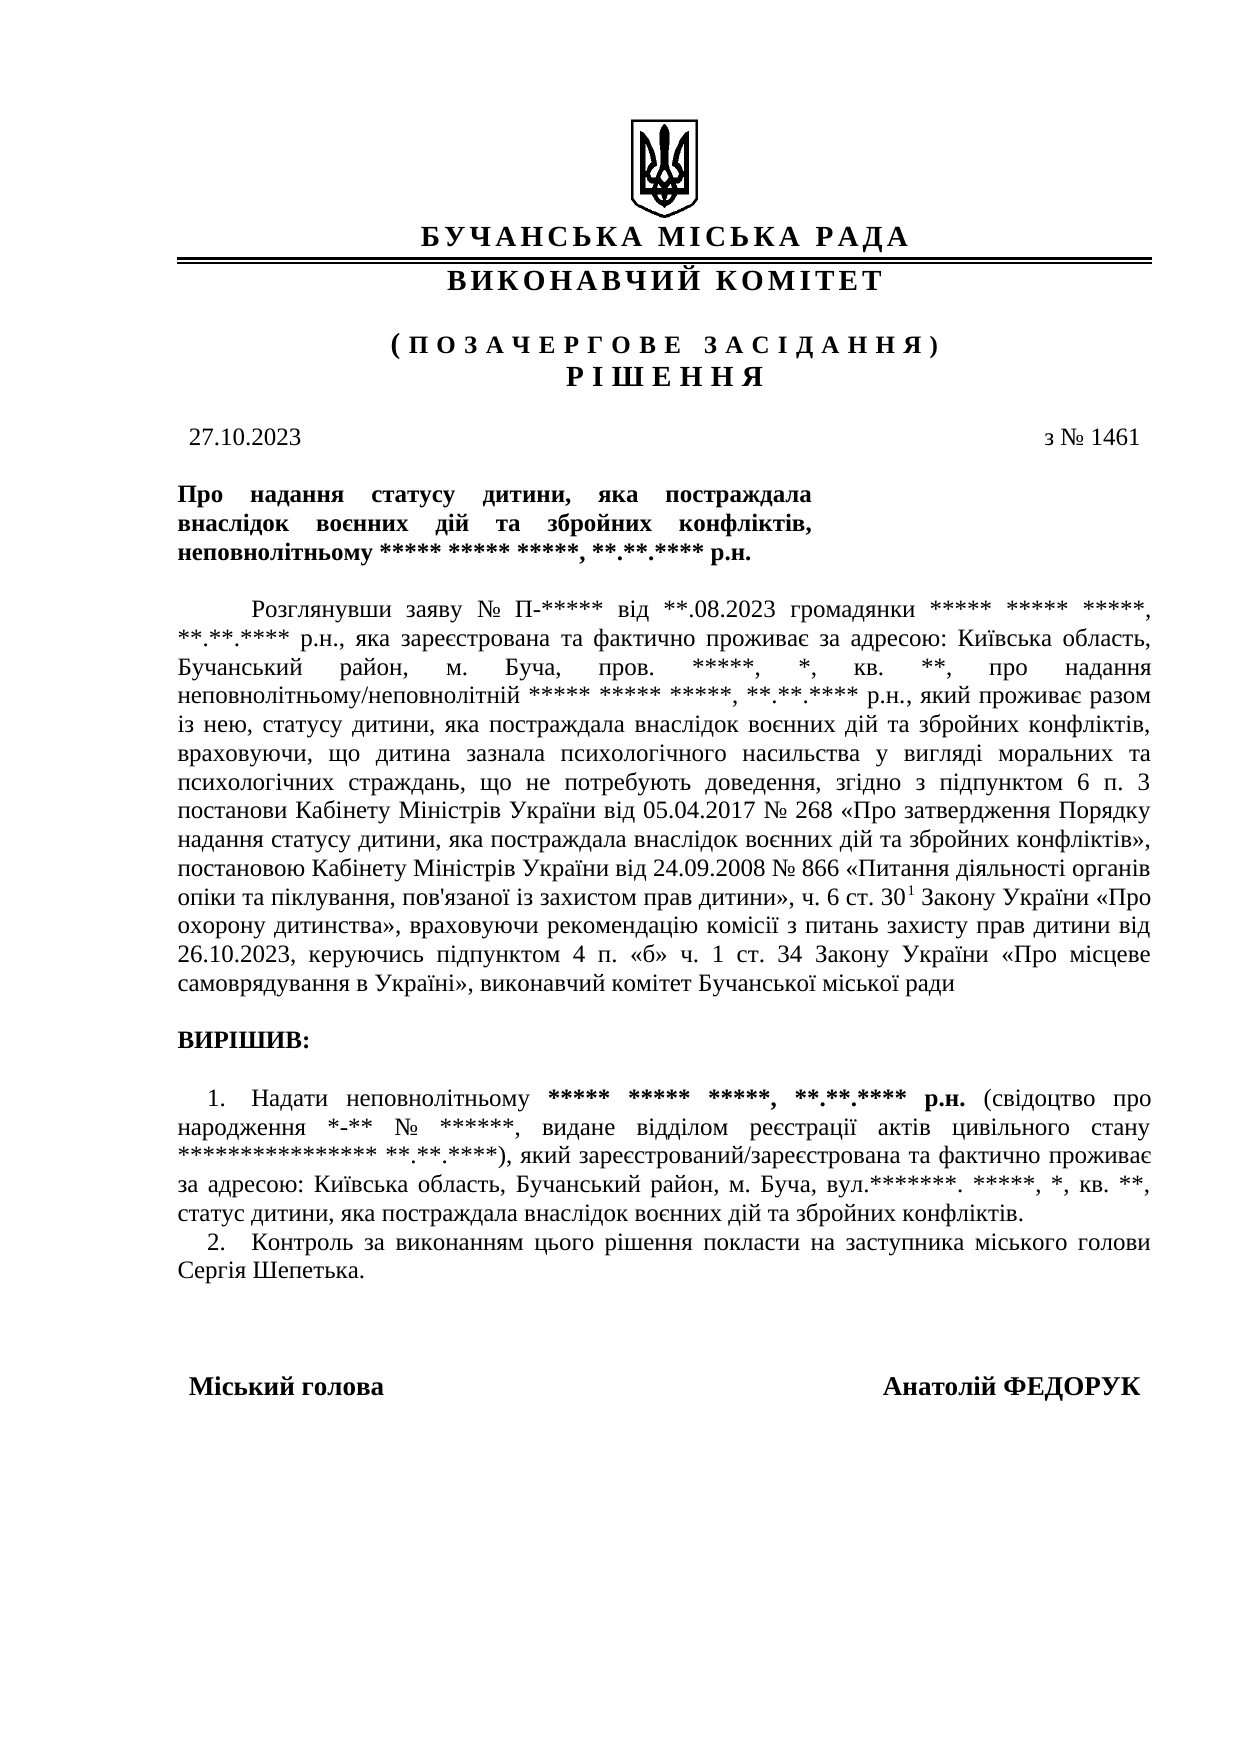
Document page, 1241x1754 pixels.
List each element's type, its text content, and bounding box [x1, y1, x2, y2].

text РІШЕННЯ [177, 359, 1152, 393]
text ВИРІШИВ: [177, 1025, 1152, 1054]
text (ПОЗАЧЕРГОВЕ ЗАСІДАННЯ) [177, 326, 1152, 359]
picture [629, 118, 700, 219]
table_header Міський голова [177, 1370, 663, 1401]
table_header 27.10.2023 [177, 422, 666, 450]
list Надати неповнолітньому ***** ***** *****, **.**.**** р.н. (свідоцтво про народження *-** № ******, видане відділом реєстрації актів цивільного стану **************** **.**.****), який зареєстрований/зареєстрована та фактично проживає за адресою: Київська область, Бучанський район, м. Буча, вул.*******. *****, *, кв. **, статус дитини, яка постраждала внаслідок воєнних дій та збройних конфліктів. [177, 1083, 1152, 1227]
table_header Анатолій ФЕДОРУК [663, 1370, 1152, 1401]
text Про надання статусу дитини, яка постраждала внаслідок воєнних дій та збройних конфліктів, неповнолітньому ***** ***** *****, **.**.**** р.н. [177, 479, 812, 565]
text БУЧАНСЬКА МІСЬКА РАДА [177, 219, 1152, 252]
table_header ВИКОНАВЧИЙ КОМІТЕТ [177, 264, 1152, 326]
text Розглянувши заяву № П-***** від **.08.2023 громадянки ***** ***** *****, **.**.**** р.н., яка зареєстрована та фактично проживає за адресою: Київська область, Бучанський район, м. Буча, пров. *****, *, кв. **, про надання неповнолітньому/неповнолітній ***** ***** *****, **.**.**** р.н., який проживає разом із нею, статусу дитини, яка постраждала внаслідок воєнних дій та збройних конфліктів, враховуючи, що дитина зазнала психологічного насильства у вигляді моральних та психологічних страждань, що не потребують доведення, згідно з підпунктом 6 п. 3 постанови Кабінету Міністрів України від 05.04.2017 № 268 «Про затвердження Порядку надання статусу дитини, яка постраждала внаслідок воєнних дій та збройних конфліктів», постановою Кабінету Міністрів України від 24.09.2008 № 866 «Питання діяльності органів опіки та піклування, пов'язаної із захистом прав дитини», ч. 6 ст. 301 Закону України «Про охорону дитинства», враховуючи рекомендацію комісії з питань захисту прав дитини від 26.10.2023, керуючись підпунктом 4 п. «б» ч. 1 ст. 34 Закону України «Про місцеве самоврядування в Україні», виконавчий комітет Бучанської міської ради [177, 594, 1152, 997]
list Контроль за виконанням цього рішення покласти на заступника міського голови Сергія Шепетька. [177, 1227, 1152, 1284]
table_header з № 1461 [666, 422, 1152, 450]
